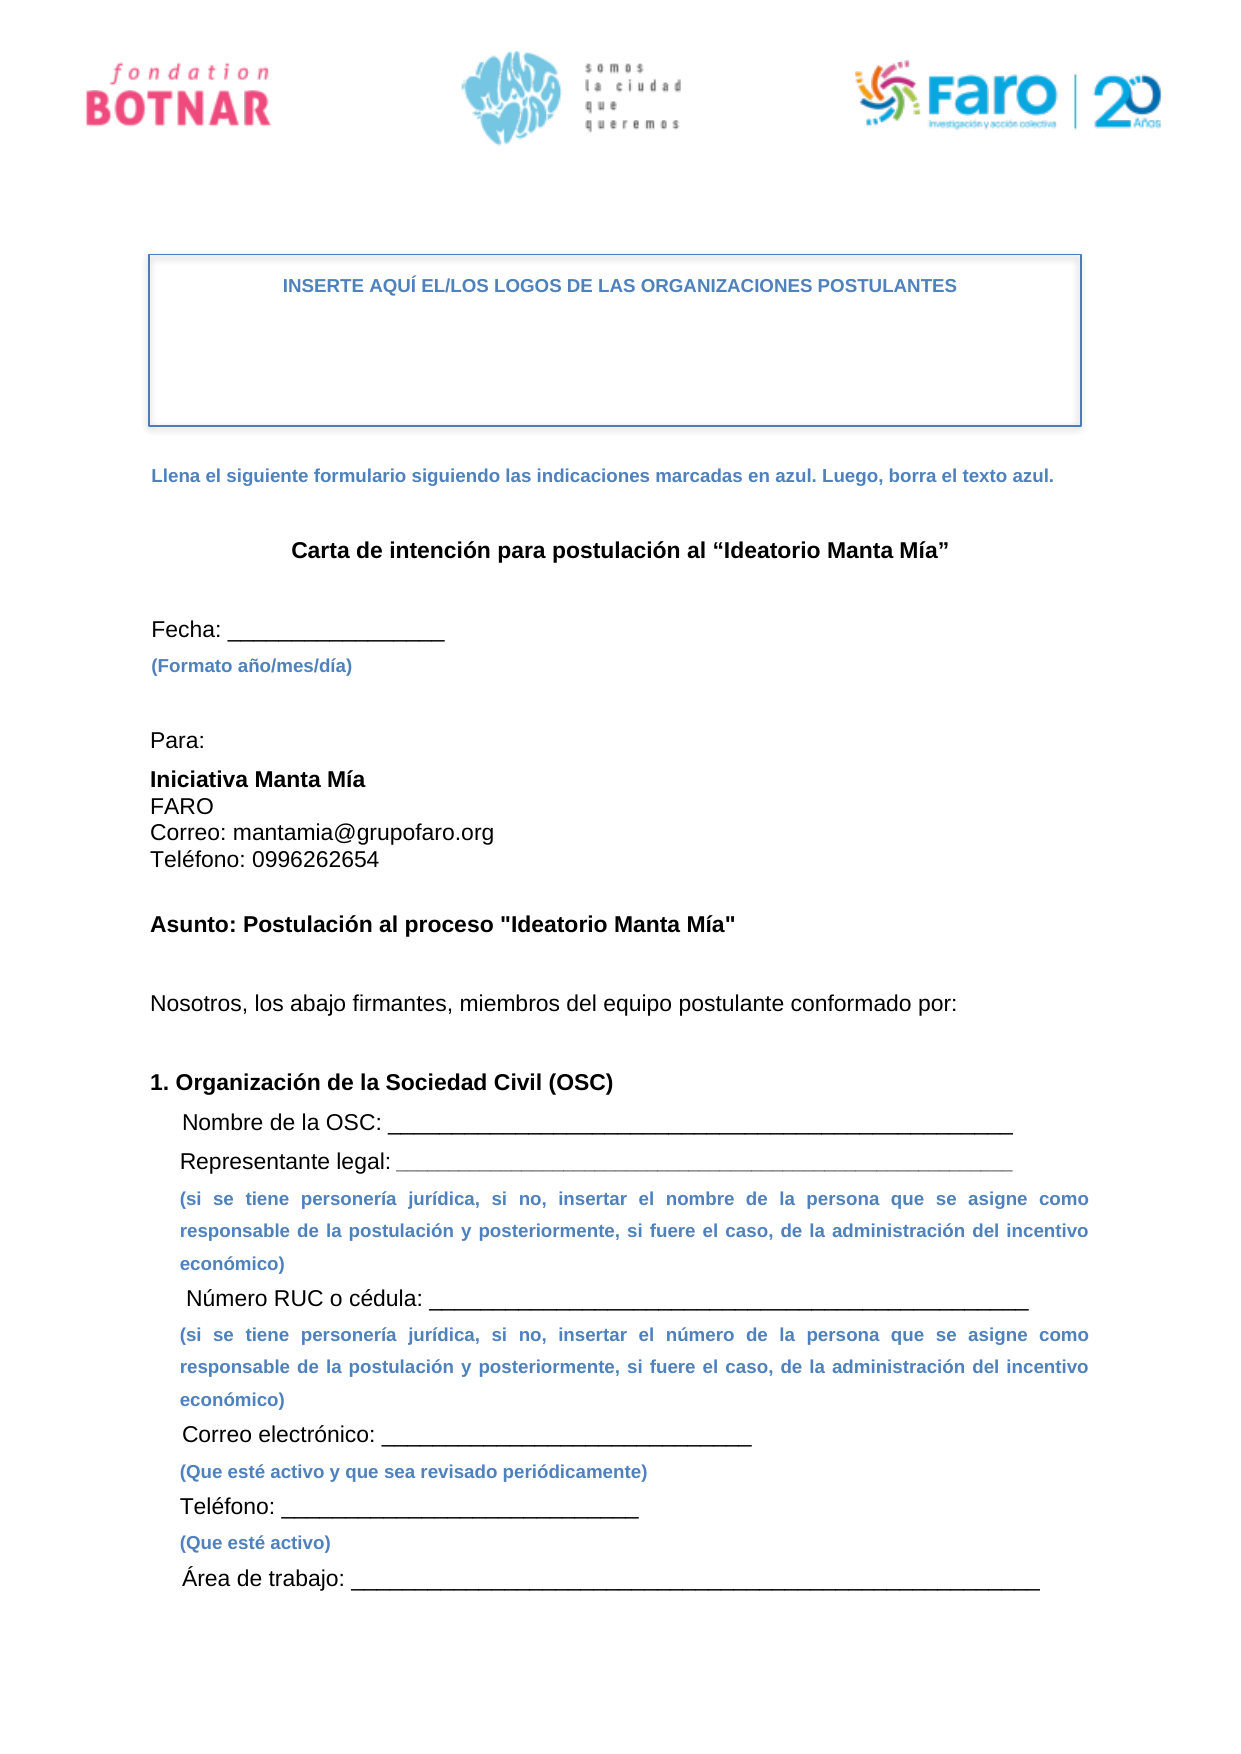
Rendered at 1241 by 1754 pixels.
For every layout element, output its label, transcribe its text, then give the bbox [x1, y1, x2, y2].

text Representante legal: ___________________________________________________________ [179, 1148, 1090, 1174]
picture [26, 17, 1214, 174]
text Carta de intención para postulación al “Ideatorio Manta Mía” [150, 537, 1090, 563]
text (Que esté activo y que sea revisado periódicamente) [179, 1460, 1090, 1482]
text 1. Organización de la Sociedad Civil (OSC) [150, 1069, 1090, 1096]
text Área de trabajo: ______________________________________________________ [150, 1564, 1090, 1591]
text Teléfono: ____________________________ [179, 1493, 1090, 1519]
text (si se tiene personería jurídica, si no, insertar el número de la persona que se asigne como responsable de la postulación y posteriormente, si fuere el caso, de la administración del incentivo económico) [179, 1324, 1090, 1410]
text (Que esté activo) [179, 1532, 1090, 1554]
text Nosotros, los abajo firmantes, miembros del equipo postulante conformado por: [150, 990, 1090, 1017]
text Para: [150, 727, 1090, 753]
text (Formato año/mes/día) [150, 655, 1090, 677]
text INSERTE AQUÍ EL/LOS LOGOS DE LAS ORGANIZACIONES POSTULANTES [154, 275, 1075, 296]
text Nombre de la OSC: _________________________________________________ [150, 1109, 1090, 1135]
text Iniciativa Manta Mía [150, 766, 1090, 793]
text Teléfono: 0996262654 [150, 846, 1090, 872]
text Fecha: _________________ [150, 616, 1090, 642]
text (si se tiene personería jurídica, si no, insertar el nombre de la persona que se asigne como responsable de la postulación y posteriormente, si fuere el caso, de la administración del incentivo económico) [179, 1188, 1090, 1274]
text Correo electrónico: _____________________________ [150, 1421, 1090, 1447]
text Correo: mantamia@grupofaro.org [150, 819, 1090, 846]
text Número RUC o cédula: _______________________________________________ [179, 1284, 1090, 1311]
text Asunto: Postulación al proceso "Ideatorio Manta Mía" [150, 911, 1090, 938]
text FARO [150, 793, 1090, 819]
text Llena el siguiente formulario siguiendo las indicaciones marcadas en azul. Luego, borra el texto azul. [150, 465, 1090, 487]
